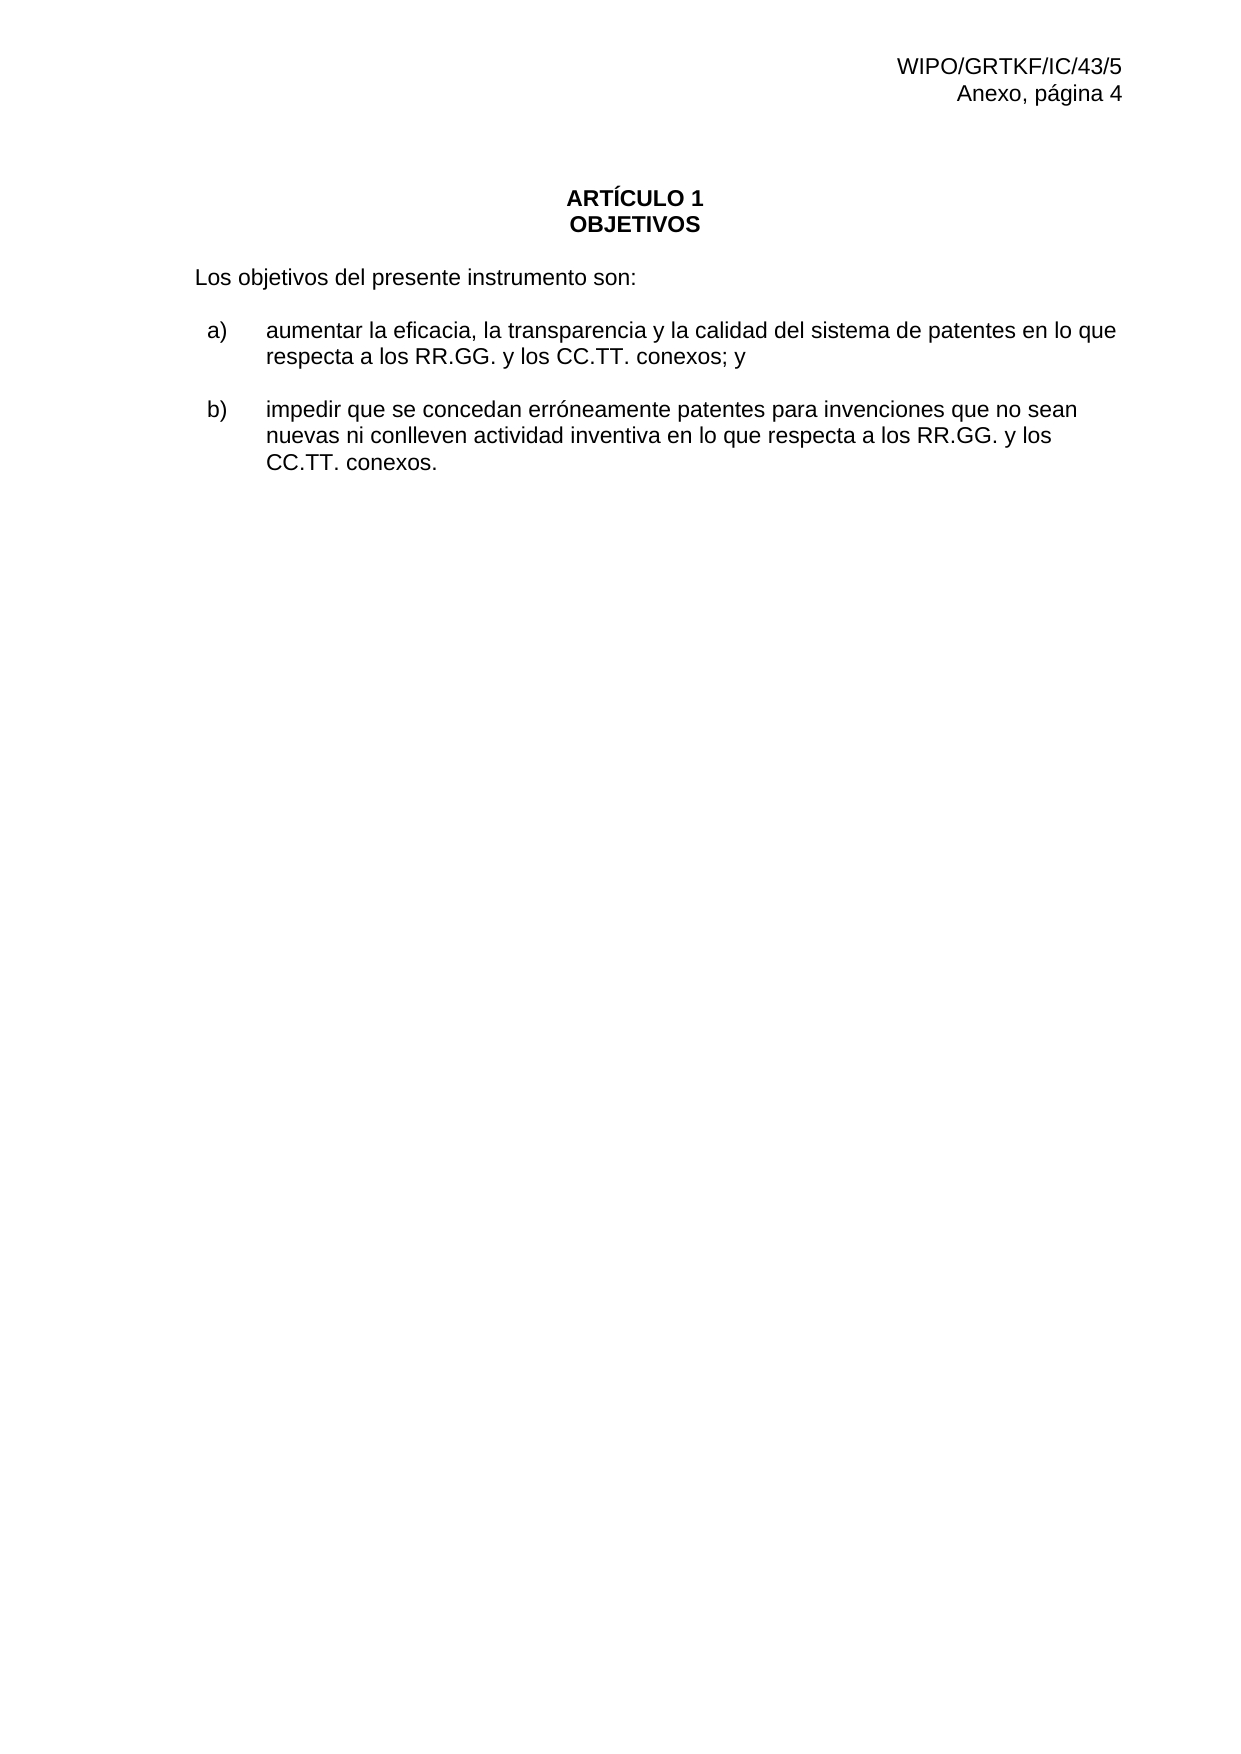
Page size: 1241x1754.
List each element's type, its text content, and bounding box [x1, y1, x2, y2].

text ARTÍCULO 1 [148, 185, 1122, 211]
text Los objetivos del presente instrumento son: [194, 264, 1122, 290]
list aumentar la eficacia, la transparencia y la calidad del sistema de patentes en lo que respecta a los RR.GG. y los CC.TT. conexos; y [207, 317, 1122, 369]
list impedir que se concedan erróneamente patentes para invenciones que no sean nuevas ni conlleven actividad inventiva en lo que respecta a los RR.GG. y los CC.TT. conexos. [207, 396, 1122, 475]
text OBJETIVOS [148, 211, 1122, 238]
